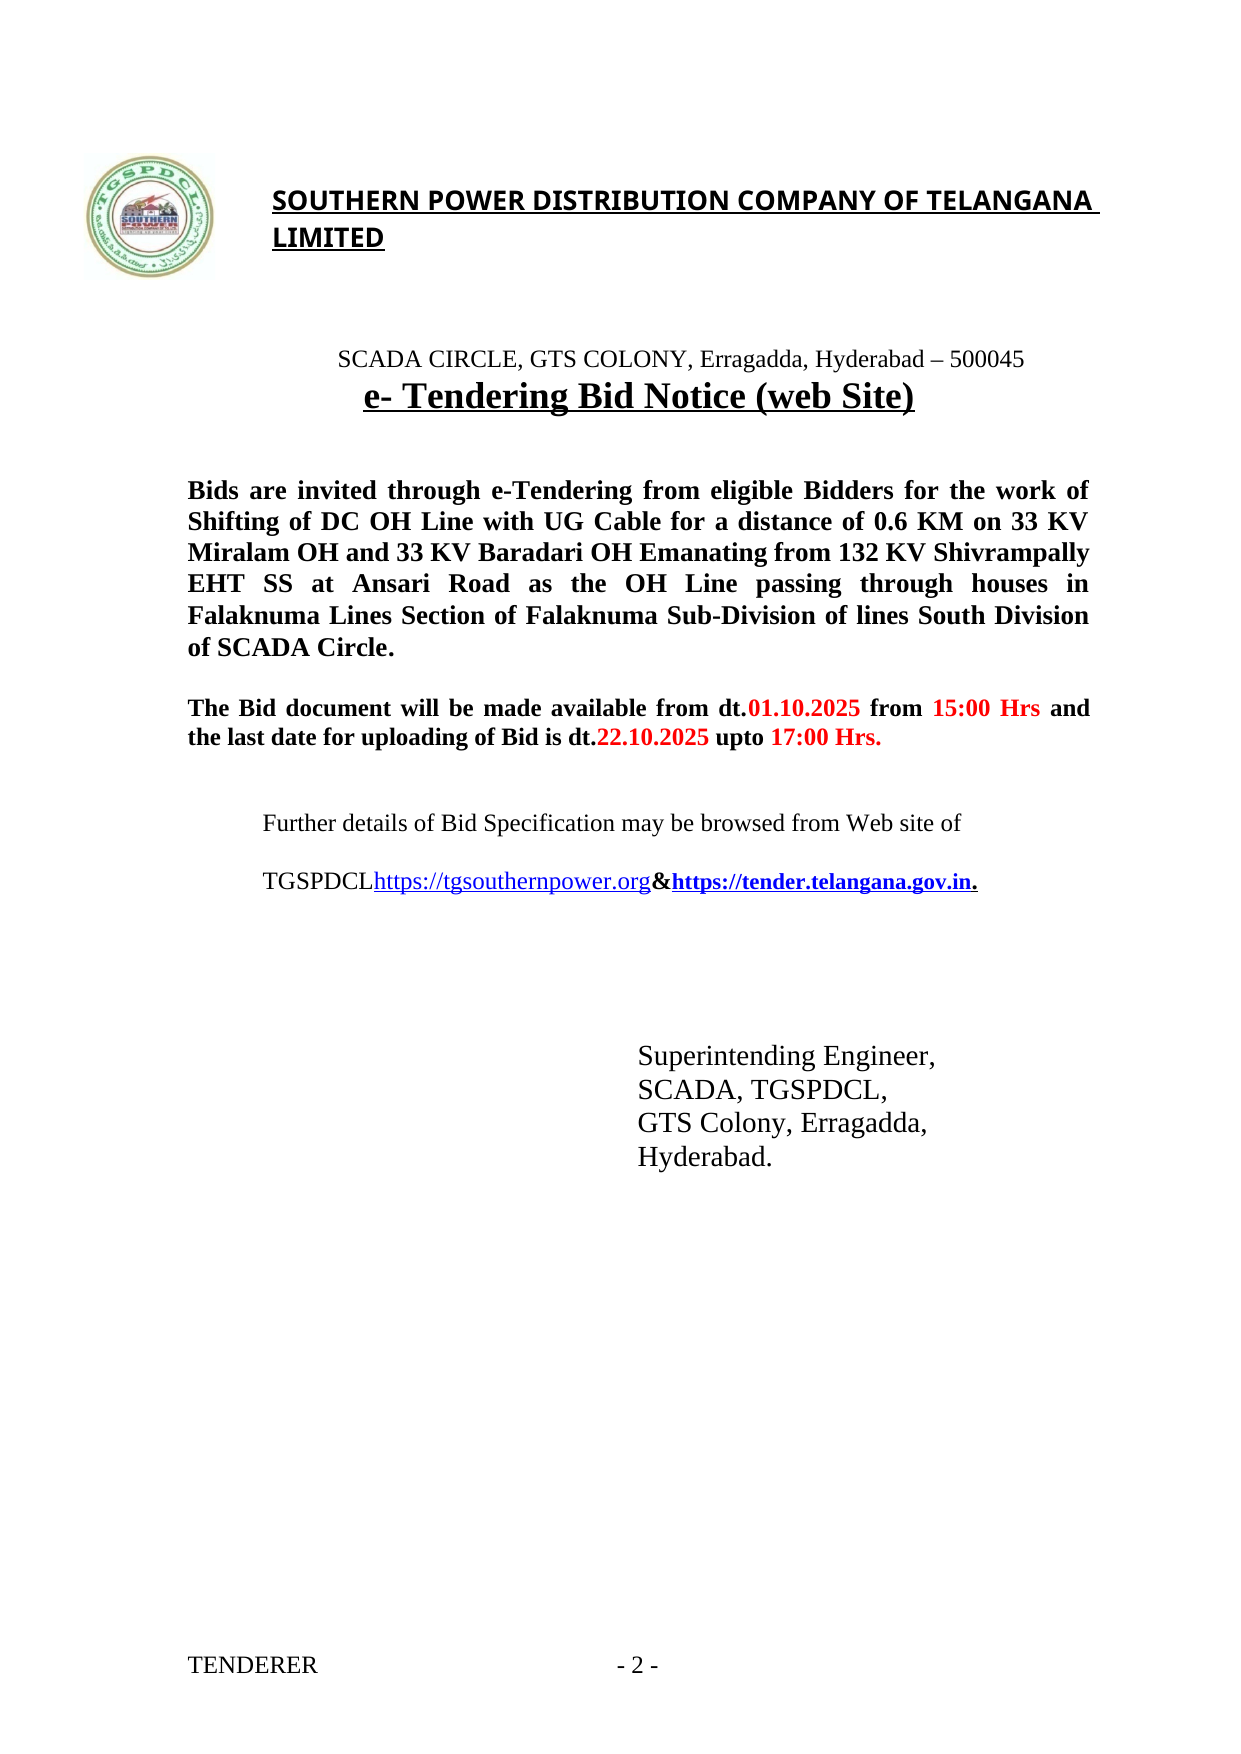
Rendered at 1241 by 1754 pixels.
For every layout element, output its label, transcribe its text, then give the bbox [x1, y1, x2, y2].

text SCADA CIRCLE, GTS COLONY, Erragadda, Hyderabad – 500045 [262, 344, 1090, 373]
table_header [72, 154, 261, 316]
text Bids are invited through e-Tendering from eligible Bidders for the work of Shifting of DC OH Line with UG Cable for a distance of 0.6 KM on 33 KV Miralam OH and 33 KV Baradari OH Emanating from 132 KV Shivrampally EHT SS at Ansari Road as the OH Line passing through houses in Falaknuma Lines Section of Falaknuma Sub-Division of lines South Division of SCADA Circle. [187, 474, 1090, 664]
picture [83, 153, 216, 280]
text Hyderabad. [487, 1139, 1090, 1173]
subtitle e- Tendering Bid Notice (web Site) [187, 373, 1090, 416]
text Further details of Bid Specification may be browsed from Web site of TGSPDCLhttps://tgsouthernpower.org&https://tender.telangana.gov.in. [262, 808, 1090, 895]
text GTS Colony, Erragadda, [187, 1106, 1090, 1139]
text The Bid document will be made available from dt.01.10.2025 from 15:00 Hrs and the last date for uploading of Bid is dt.22.10.2025 upto 17:00 Hrs. [187, 693, 1090, 751]
table_header SOUTHERN POWER DISTRIBUTION COMPANY OF TELANGANA LIMITED [261, 154, 1206, 316]
text Superintending Engineer, SCADA, TGSPDCL, [187, 1038, 1090, 1106]
